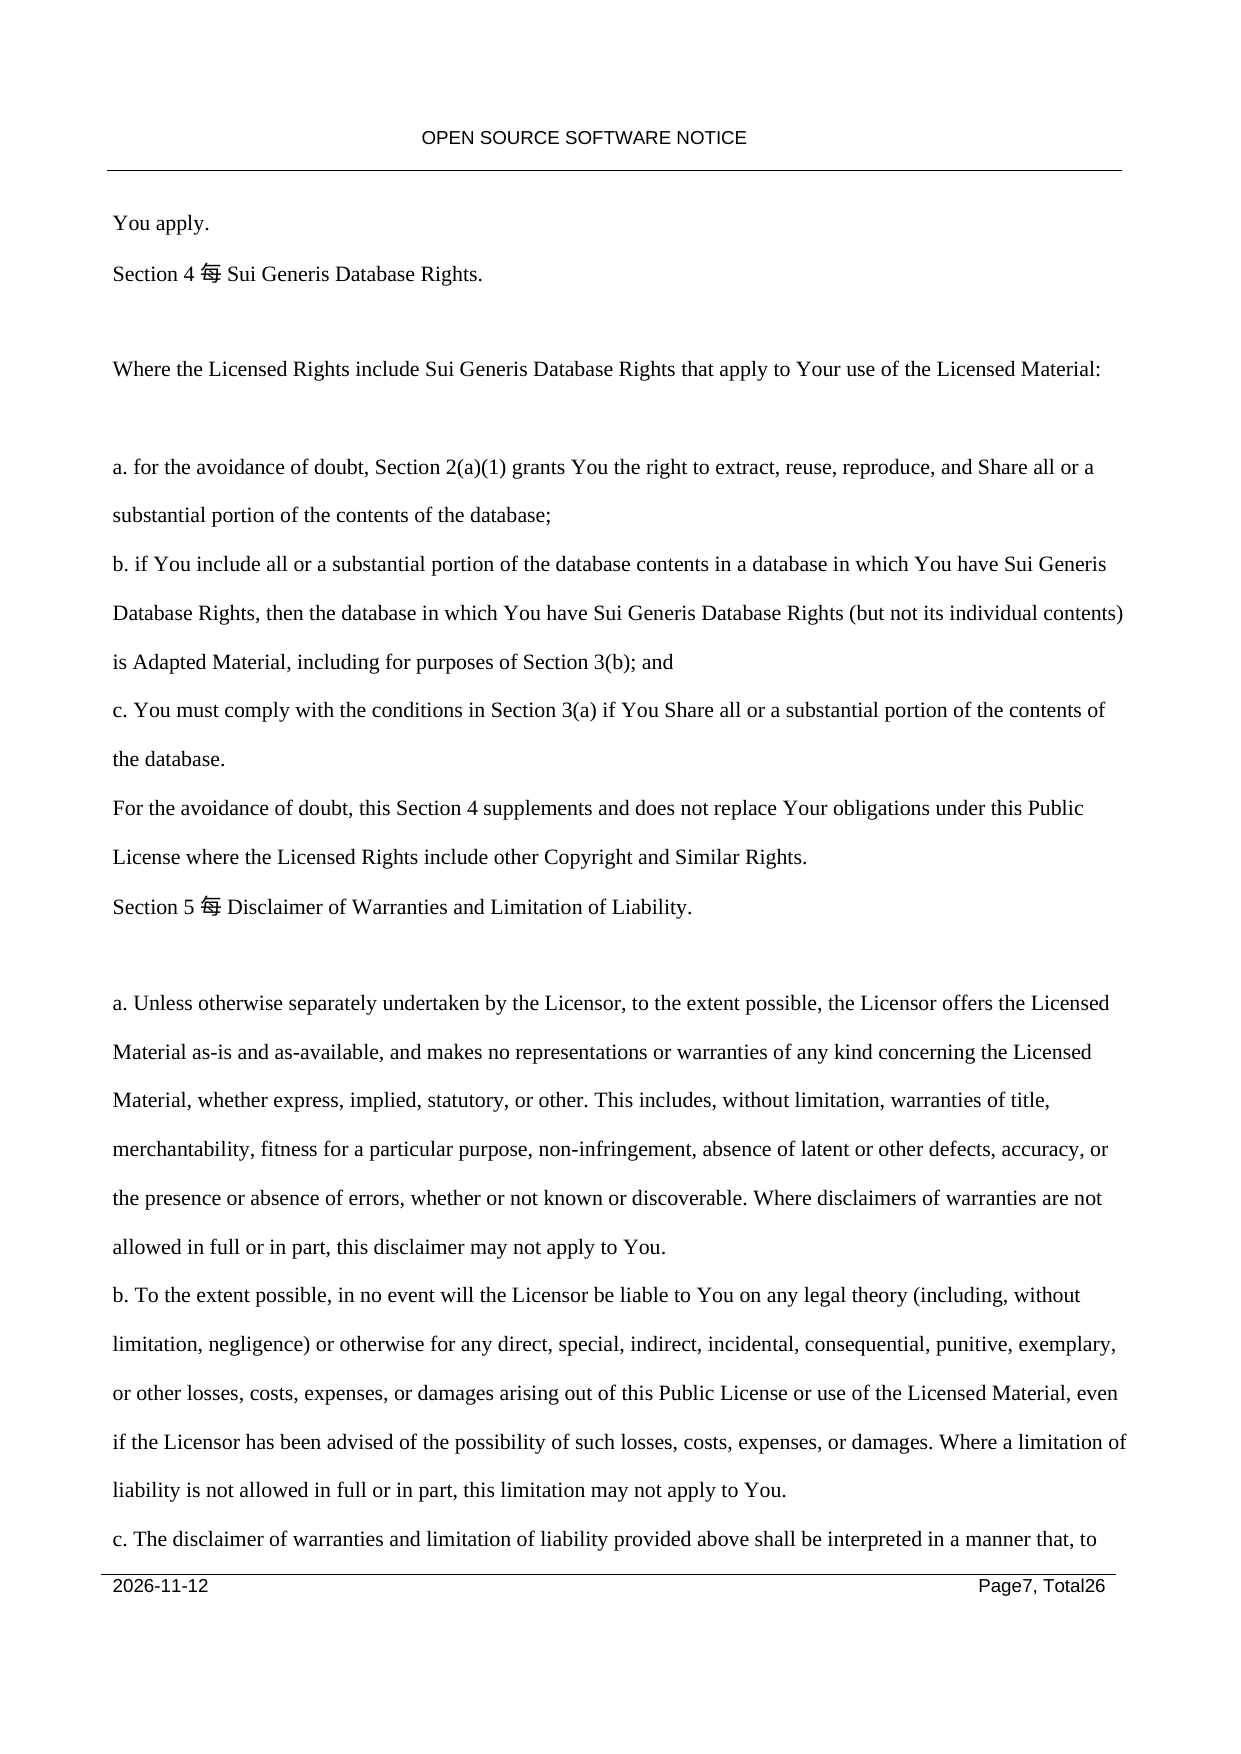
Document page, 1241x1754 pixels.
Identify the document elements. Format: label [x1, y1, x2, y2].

text [112, 206, 1128, 1555]
